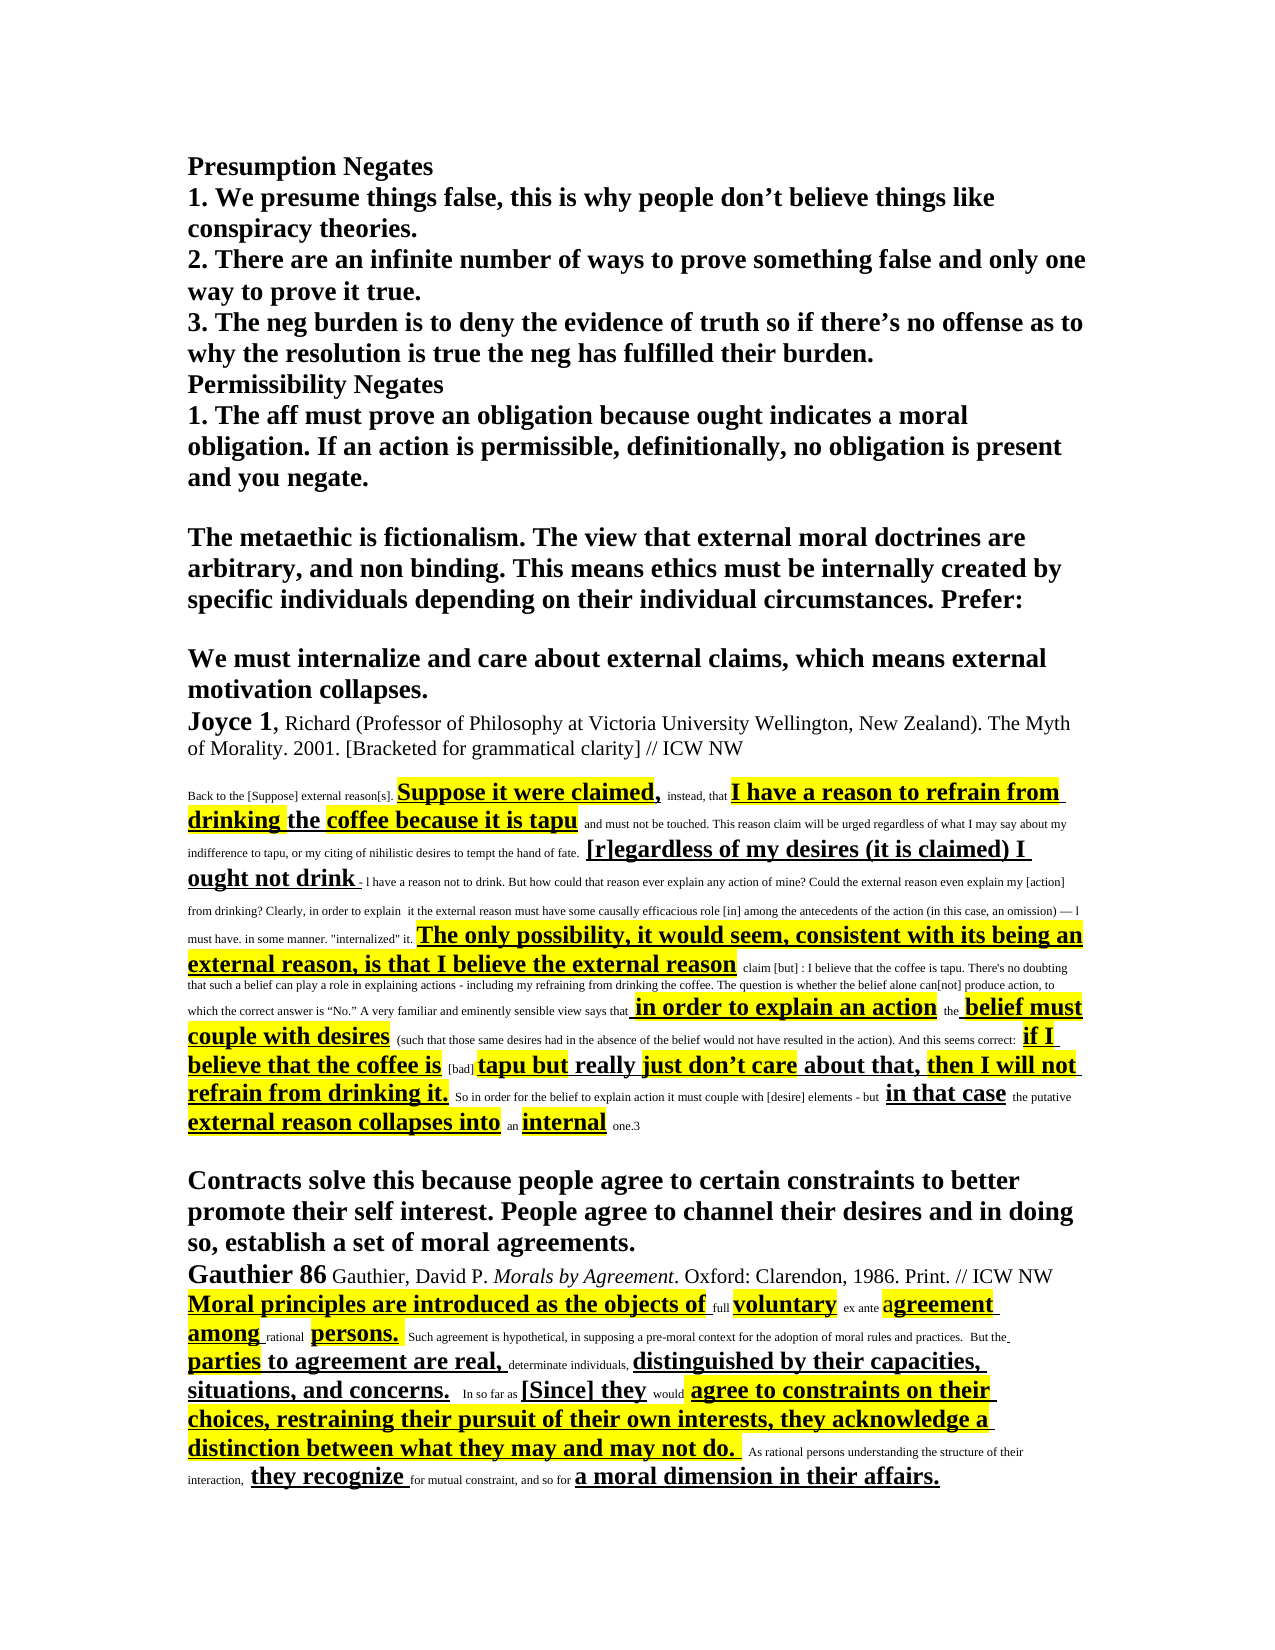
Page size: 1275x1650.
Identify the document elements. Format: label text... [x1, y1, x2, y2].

text Permissibility Negates [187, 368, 1087, 399]
text 1. We presume things false, this is why people don’t believe things like conspiracy theories. [187, 181, 1087, 243]
text Joyce 1, Richard (Professor of Philosophy at Victoria University Wellington, New Zealand). The Myth of Morality. 2001. [Bracketed for grammatical clarity] // ICW NW [187, 705, 1087, 760]
text Contracts solve this because people agree to certain constraints to better promote their self interest. People agree to channel their desires and in doing so, establish a set of moral agreements. [187, 1164, 1087, 1258]
text Moral principles are introduced as the objects of full voluntary ex ante agreement among rational persons. Such agreement is hypothetical, in supposing a pre-moral context for the adoption of moral rules and practices. But the parties to agreement are real, determinate individuals, distinguished by their capacities, situations, and concerns. In so far as [Since] they would agree to constraints on their choices, restraining their pursuit of their own interests, they acknowledge a distinction between what they may and may not do. As rational persons understanding the structure of their interaction, they recognize for mutual constraint, and so for a moral dimension in their affairs. [187, 1289, 1042, 1490]
text Gauthier 86 Gauthier, David P. Morals by Agreement. Oxford: Clarendon, 1986. Print. // ICW NW [187, 1258, 1087, 1289]
text 1. The aff must prove an obligation because ought indicates a moral obligation. If an action is permissible, definitionally, no obligation is present and you negate. [187, 399, 1087, 493]
text Presumption Negates [187, 150, 1087, 181]
text Back to the [Suppose] external reason[s]. Suppose it were claimed, instead, that I have a reason to refrain from drinking the coffee because it is tapu and must not be touched. This reason claim will be urged regardless of what I may say about my indifference to tapu, or my citing of nihilistic desires to tempt the hand of fate. [r]egardless of my desires (it is claimed) I ought not drink - l have a reason not to drink. But how could that reason ever explain any action of mine? Could the external reason even explain my [action] from drinking? Clearly, in order to explain it the external reason must have some causally efficacious role [in] among the antecedents of the action (in this case, an omission) — l must have. in some manner. "internalized" it. The only possibility, it would seem, consistent with its being an external reason, is that I believe the external reason claim [but] : I believe that the coffee is tapu. There's no doubting that such a belief can play a role in explaining actions - including my refraining from drinking the coffee. The question is whether the belief alone can[not] produce action, to which the correct answer is “No.” A very familiar and eminently sensible view says that in order to explain an action the belief must couple with desires (such that those same desires had in the absence of the belief would not have resulted in the action). And this seems correct: if I believe that the coffee is [bad] tapu but really just don’t care about that, then I will not refrain from drinking it. So in order for the belief to explain action it must couple with [desire] elements - but in that case the putative external reason collapses into an internal one.3 [187, 777, 1087, 1136]
text 3. The neg burden is to deny the evidence of truth so if there’s no offense as to why the resolution is true the neg has fulfilled their burden. [187, 306, 1087, 368]
text We must internalize and care about external claims, which means external motivation collapses. [187, 642, 1087, 705]
text 2. There are an infinite number of ways to prove something false and only one way to prove it true. [187, 243, 1087, 306]
text The metaethic is fictionalism. The view that external moral doctrines are arbitrary, and non binding. This means ethics must be internally created by specific individuals depending on their individual circumstances. Prefer: [187, 521, 1087, 614]
